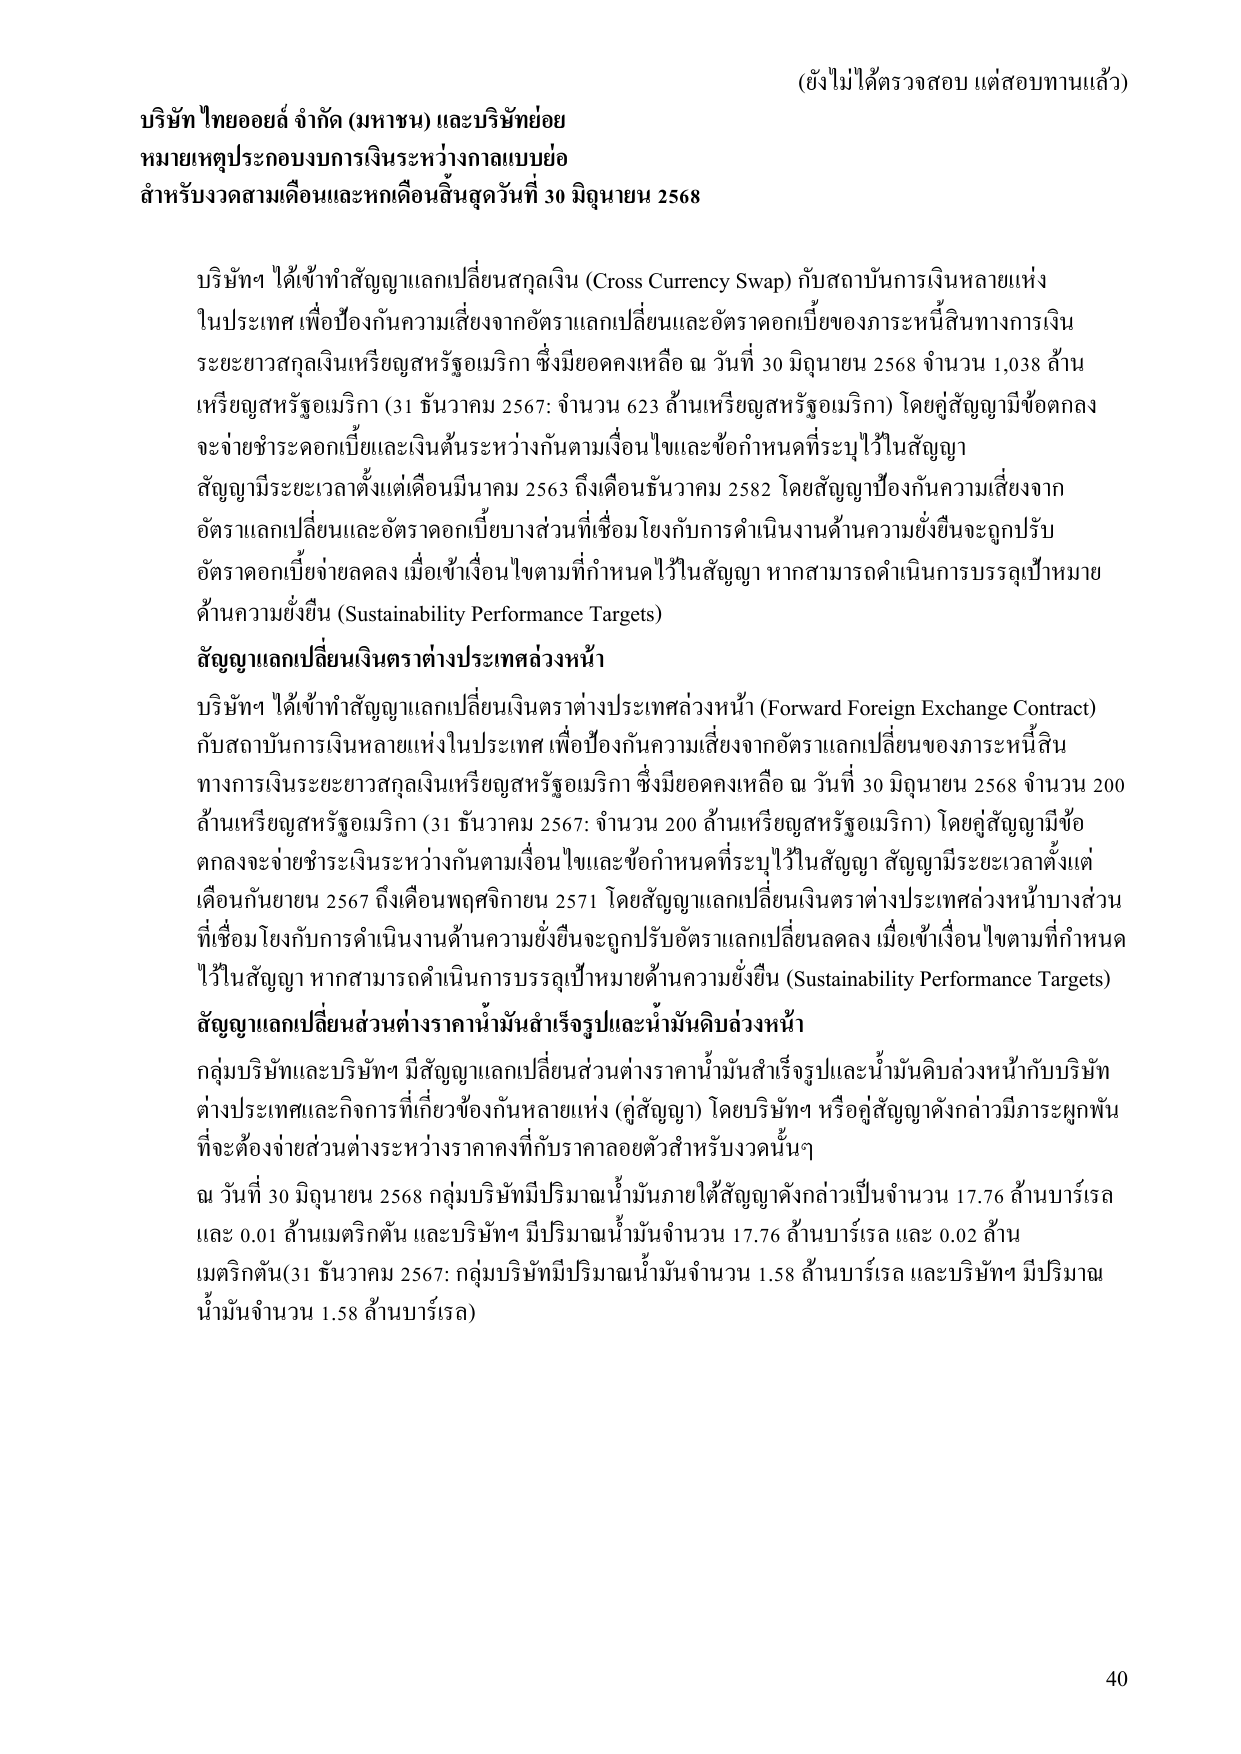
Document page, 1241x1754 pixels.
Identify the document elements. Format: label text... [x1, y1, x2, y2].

text สัญญาแลกเปลี่ยนส่วนต่างราคาน้ำมันสำเร็จรูปและน้ำมันดิบล่วงหน้า [196, 1003, 1128, 1040]
text บริษัทฯ ได้เข้าทำสัญญาแลกเปลี่ยนเงินตราต่างประเทศล่วงหน้า (Forward Foreign Exchange Contract) กับสถาบันการเงินหลายแห่งในประเทศ เพื่อป้องกันความเสี่ยงจากอัตราแลกเปลี่ยนของภาระหนี้สินทางการเงินระยะยาวสกุลเงินเหรียญสหรัฐอเมริกา ซึ่งมียอดคงเหลือ ณ วันที่ 30 มิถุนายน 2568 จำนวน 200 ล้านเหรียญสหรัฐอเมริกา (31 ธันวาคม 2567: จำนวน 200 ล้านเหรียญสหรัฐอเมริกา) โดยคู่สัญญามีข้อตกลงจะจ่ายชำระเงินระหว่างกันตามเงื่อนไขและข้อกำหนดที่ระบุไว้ในสัญญา สัญญามีระยะเวลาตั้งแต่ เดือนกันยายน 2567 ถึงเดือนพฤศจิกายน 2571 โดยสัญญาแลกเปลี่ยนเงินตราต่างประเทศล่วงหน้าบางส่วนที่เชื่อมโยงกับการดำเนินงานด้านความยั่งยืนจะถูกปรับอัตราแลกเปลี่ยนลดลง เมื่อเข้าเงื่อนไขตามที่กำหนดไว้ในสัญญา หากสามารถดำเนินการบรรลุเป้าหมายด้านความยั่งยืน (Sustainability Performance Targets) [196, 684, 1128, 994]
text กลุ่มบริษัทและบริษัทฯ มีสัญญาแลกเปลี่ยนส่วนต่างราคาน้ำมันสำเร็จรูปและน้ำมันดิบล่วงหน้ากับบริษัทต่างประเทศและกิจการที่เกี่ยวข้องกันหลายแห่ง (คู่สัญญา) โดยบริษัทฯ หรือคู่สัญญาดังกล่าวมีภาระผูกพันที่จะต้องจ่ายส่วนต่างระหว่างราคาคงที่กับราคาลอยตัวสำหรับงวดนั้นๆ [196, 1048, 1128, 1165]
text ณ วันที่ 30 มิถุนายน 2568 กลุ่มบริษัทมีปริมาณน้ำมันภายใต้สัญญาดังกล่าวเป็นจำนวน 17.76 ล้านบาร์เรล และ 0.01 ล้านเมตริกตัน และบริษัทฯ มีปริมาณน้ำมันจำนวน 17.76 ล้านบาร์เรล และ 0.02 ล้านเมตริกตัน(31 ธันวาคม 2567: กลุ่มบริษัทมีปริมาณน้ำมันจำนวน 1.58 ล้านบาร์เรล และบริษัทฯ มีปริมาณน้ำมันจำนวน 1.58 ล้านบาร์เรล) [196, 1173, 1128, 1328]
text บริษัทฯ ได้เข้าทำสัญญาแลกเปลี่ยนสกุลเงิน (Cross Currency Swap) กับสถาบันการเงินหลายแห่ง ในประเทศ เพื่อป้องกันความเสี่ยงจากอัตราแลกเปลี่ยนและอัตราดอกเบี้ยของภาระหนี้สินทางการเงิน ระยะยาวสกุลเงินเหรียญสหรัฐอเมริกา ซึ่งมียอดคงเหลือ ณ วันที่ 30 มิถุนายน 2568 จำนวน 1,038 ล้านเหรียญสหรัฐอเมริกา (31 ธันวาคม 2567: จำนวน 623 ล้านเหรียญสหรัฐอเมริกา) โดยคู่สัญญามีข้อตกลง จะจ่ายชำระดอกเบี้ยและเงินต้นระหว่างกันตามเงื่อนไขและข้อกำหนดที่ระบุไว้ในสัญญา สัญญามีระยะเวลาตั้งแต่เดือนมีนาคม 2563 ถึงเดือนธันวาคม 2582 โดยสัญญาป้องกันความเสี่ยงจาก อัตราแลกเปลี่ยนและอัตราดอกเบี้ยบางส่วนที่เชื่อมโยงกับการดำเนินงานด้านความยั่งยืนจะถูกปรับ อัตราดอกเบี้ยจ่ายลดลง เมื่อเข้าเงื่อนไขตามที่กำหนดไว้ในสัญญา หากสามารถดำเนินการบรรลุเป้าหมายด้านความยั่งยืน (Sustainability Performance Targets) [196, 255, 1128, 630]
text สัญญาแลกเปลี่ยนเงินตราต่างประเทศล่วงหน้า [196, 638, 1128, 676]
